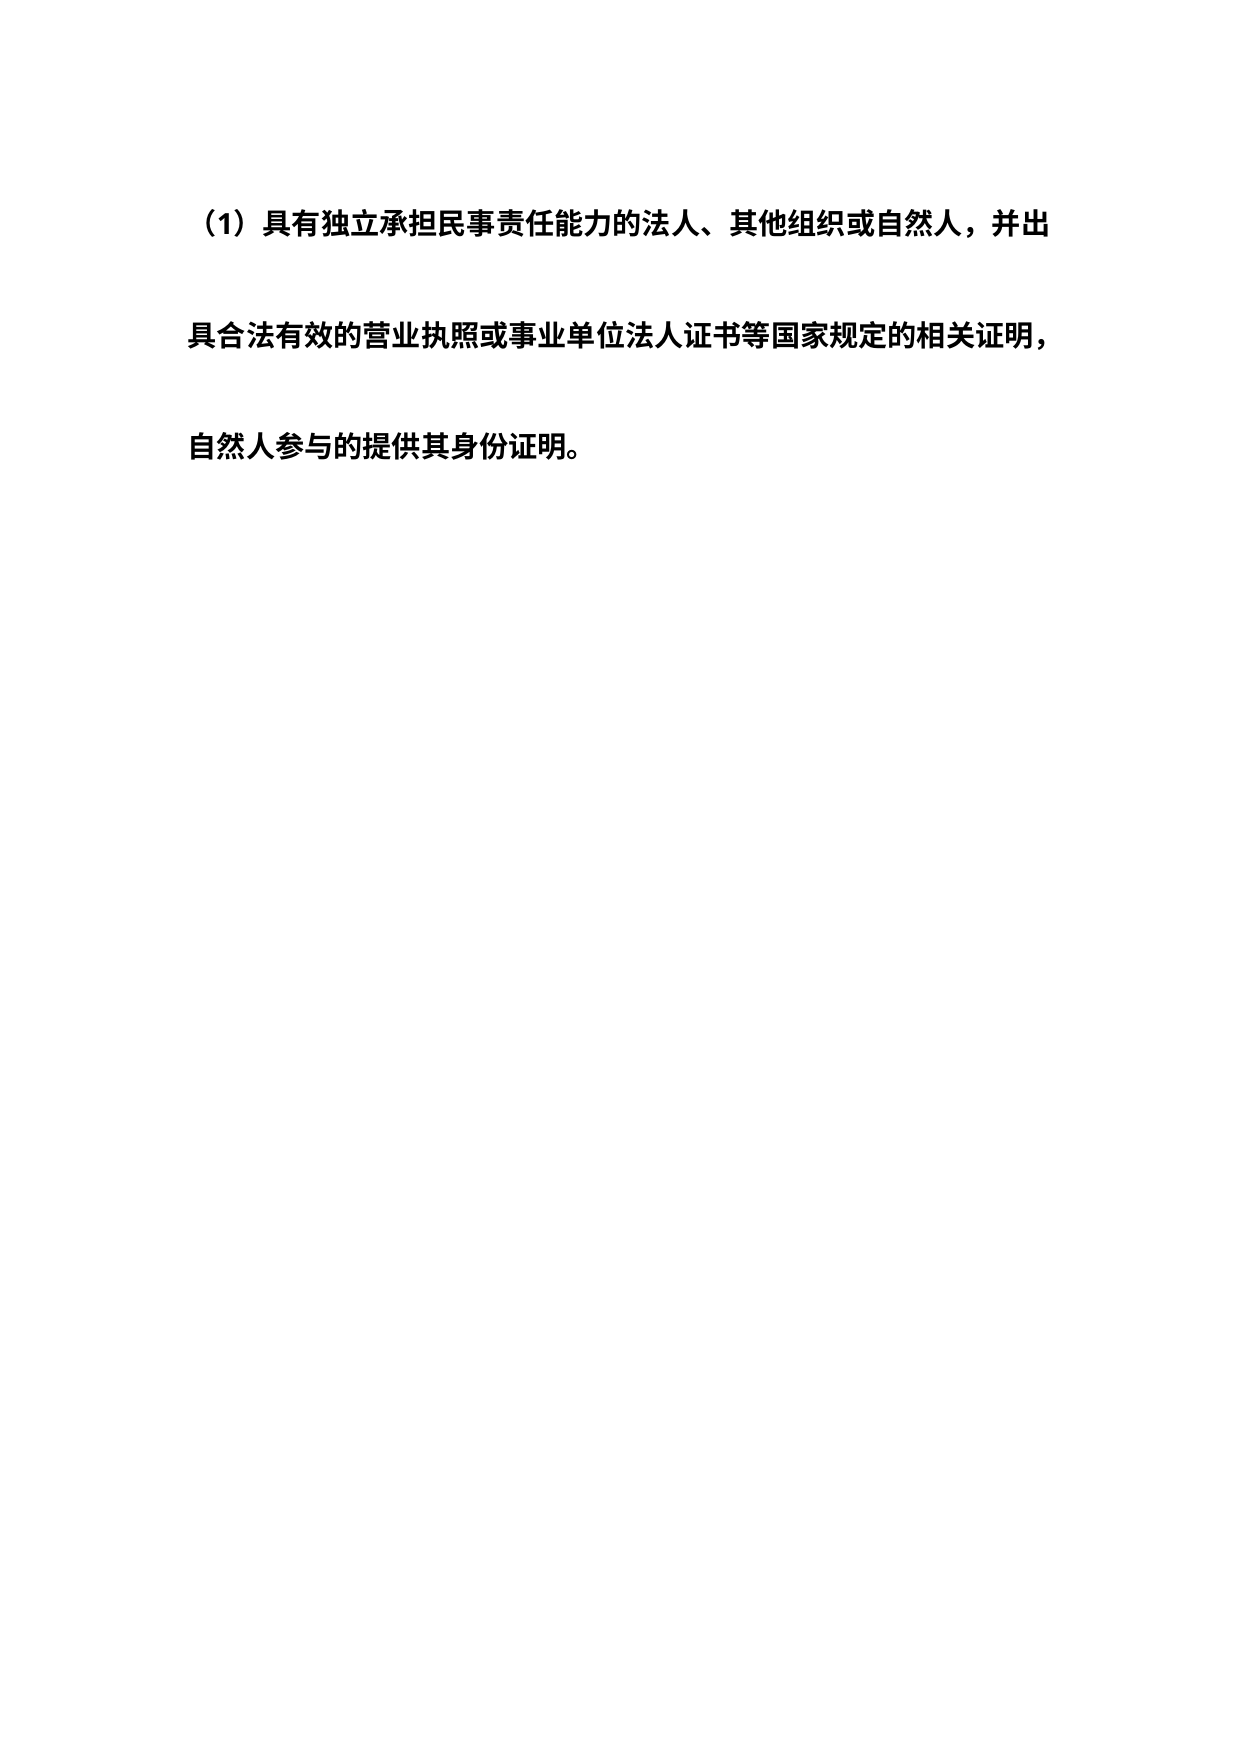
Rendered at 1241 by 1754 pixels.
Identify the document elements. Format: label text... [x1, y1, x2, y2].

subtitle （1）具有独立承担民事责任能力的法人、其他组织或自然人，并出具合法有效的营业执照或事业单位法人证书等国家规定的相关证明，自然人参与的提供其身份证明。 [187, 189, 1053, 589]
